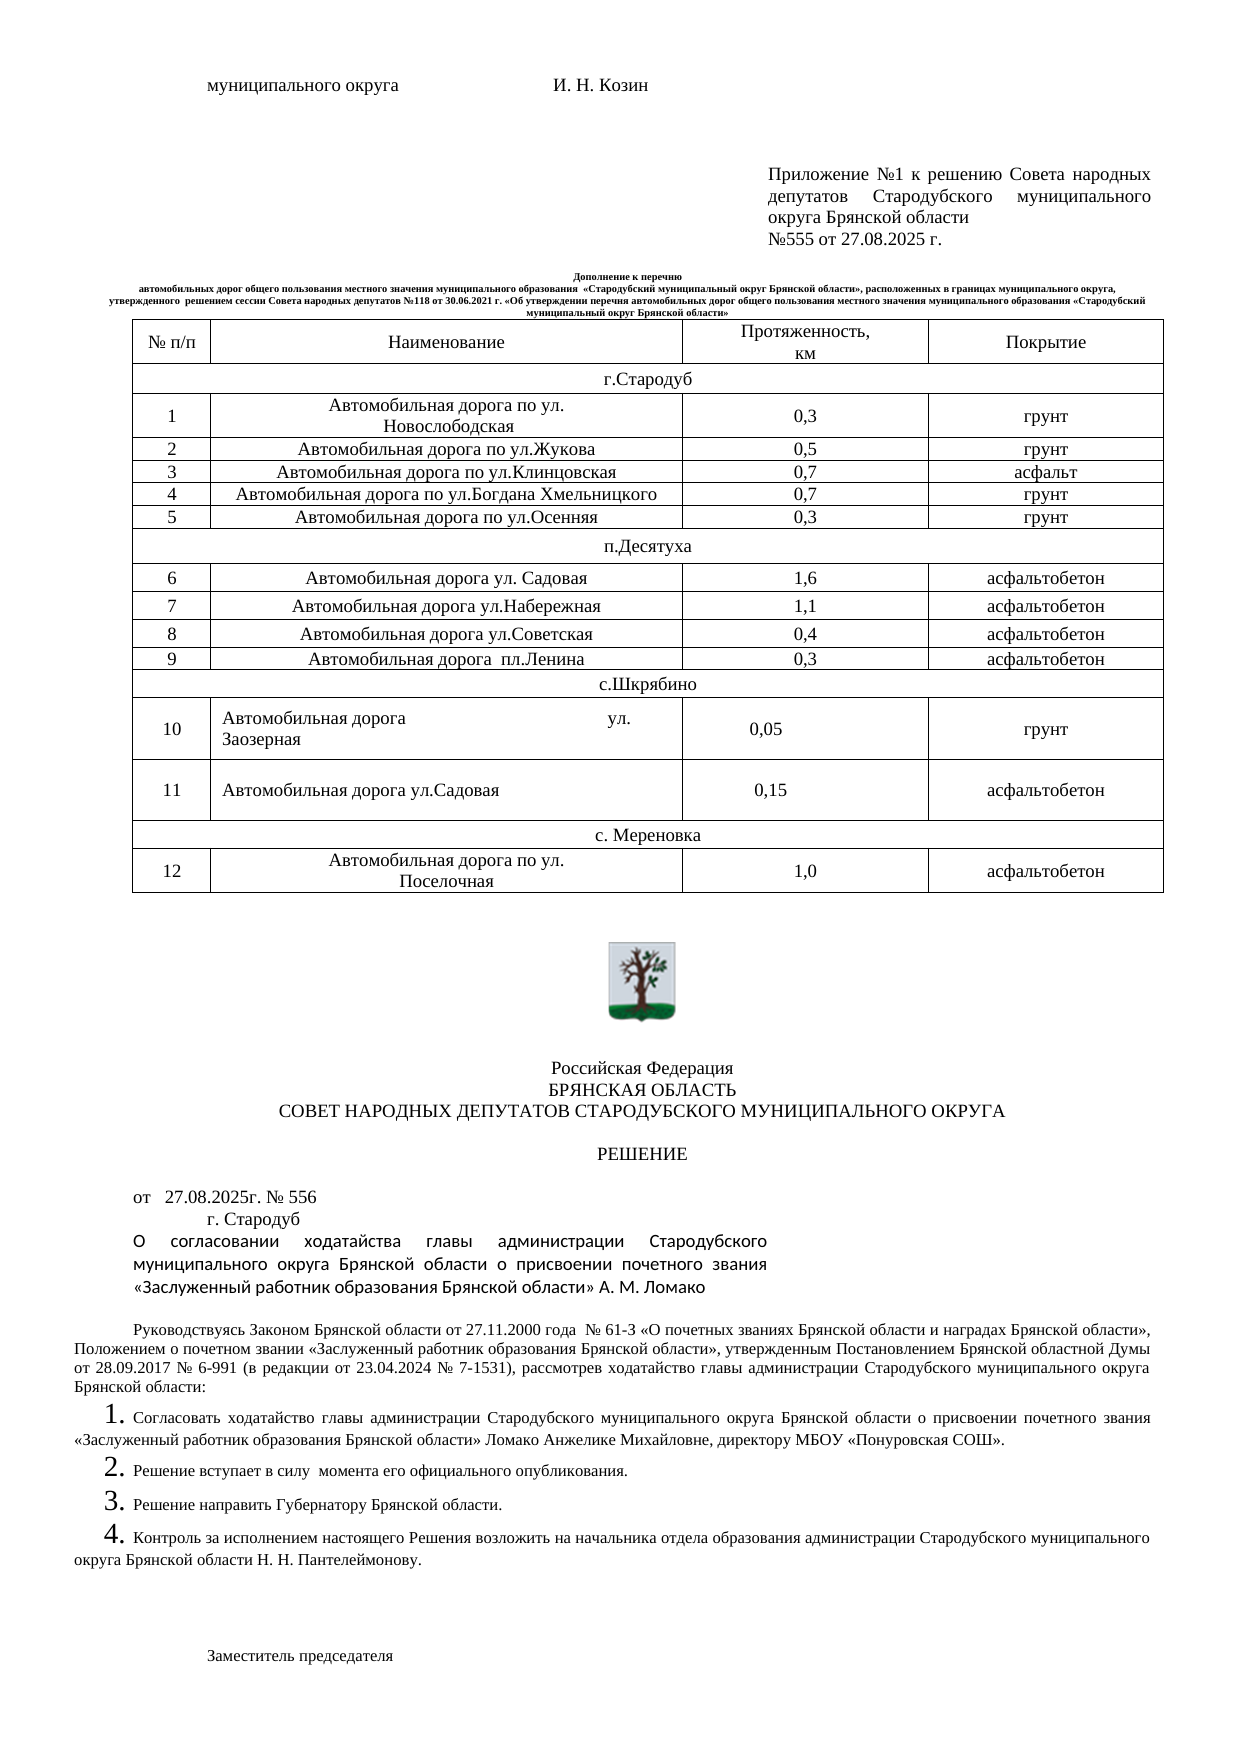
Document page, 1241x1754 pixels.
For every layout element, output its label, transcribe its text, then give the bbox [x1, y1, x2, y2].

table_cell асфальтобетон [929, 648, 1163, 669]
text СОВЕТ НАРОДНЫХ ДЕПУТАТОВ СТАРОДУБСКОГО МУНИЦИПАЛЬНОГО ОКРУГА [133, 1100, 1151, 1122]
text №555 от 27.08.2025 г. [768, 228, 1151, 249]
table_cell Автомобильная дорога по ул.Жукова [211, 438, 682, 459]
table_cell 8 [133, 620, 210, 647]
list Контроль за исполнением настоящего Решения возложить на начальника отдела образования администрации Стародубского муниципального округа Брянской области Н. Н. Пантелеймонову. [74, 1516, 1151, 1569]
table_cell 0,4 [683, 620, 928, 647]
table_cell Автомобильная дорога ул. Заозерная [211, 698, 682, 758]
text Заместитель председателя [133, 1646, 1151, 1665]
list Решение направить Губернатору Брянской области. [74, 1483, 1151, 1516]
table_cell грунт [929, 438, 1163, 459]
table_cell 1,1 [683, 592, 928, 619]
table_header Покрытие [929, 320, 1163, 363]
table_cell 6 [133, 564, 210, 591]
table_cell грунт [929, 698, 1163, 758]
table_cell Автомобильная дорога ул.Набережная [211, 592, 682, 619]
text Руководствуясь Законом Брянской области от 27.11.2000 года № 61-З «О почетных званиях Брянской области и наградах Брянской области», Положением о почетном звании «Заслуженный работник образования Брянской области», утвержденным Постановлением Брянской областной Думы от 28.09.2017 № 6-991 (в редакции от 23.04.2024 № 7-1531), рассмотрев ходатайство главы администрации Стародубского муниципального округа Брянской области: [74, 1320, 1151, 1396]
table_cell 0,7 [683, 461, 928, 482]
table_header № п/п [133, 320, 210, 363]
text автомобильных дорог общего пользования местного значения муниципального образования «Стародубский муниципальный округ Брянской области», расположенных в границах муниципального округа, утвержденного решением сессии Совета народных депутатов №118 от 30.06.2021 г. «Об утверждении перечня автомобильных дорог общего пользования местного значения муниципального образования «Стародубский муниципальный округ Брянской области» [103, 283, 1151, 319]
table_cell Автомобильная дорога по ул.Богдана Хмельницкого [211, 483, 682, 505]
table_cell с. Мереновка [133, 821, 1163, 848]
list Согласовать ходатайство главы администрации Стародубского муниципального округа Брянской области о присвоении почетного звания «Заслуженный работник образования Брянской области» Ломако Анжелике Михайловне, директору МБОУ «Понуровская СОШ». [74, 1396, 1151, 1449]
text РЕШЕНИЕ [133, 1143, 1151, 1165]
text муниципального округа И. Н. Козин [133, 74, 1151, 95]
table_cell грунт [929, 483, 1163, 505]
table_cell 4 [133, 483, 210, 505]
table_cell 3 [133, 461, 210, 482]
table_cell асфальт [929, 461, 1163, 482]
table_cell асфальтобетон [929, 620, 1163, 647]
table_cell 0,3 [683, 394, 928, 437]
table_cell 1,0 [683, 849, 928, 892]
table_cell Автомобильная дорога по ул.Осенняя [211, 506, 682, 527]
list Решение вступает в силу момента его официального опубликования. [74, 1449, 1151, 1483]
table_cell 12 [133, 849, 210, 892]
table_cell Автомобильная дорога по ул.Клинцовская [211, 461, 682, 482]
table_cell асфальтобетон [929, 760, 1163, 820]
table_cell 1,6 [683, 564, 928, 591]
table_cell 10 [133, 698, 210, 758]
table_cell 9 [133, 648, 210, 669]
table_cell 1 [133, 394, 210, 437]
text Российская Федерация [133, 1057, 1151, 1078]
table_header Протяженность, км [683, 320, 928, 363]
table_cell Автомобильная дорога ул.Садовая [211, 760, 682, 820]
table_cell Автомобильная дорога пл.Ленина [211, 648, 682, 669]
table_cell 0,15 [683, 760, 928, 820]
picture [608, 942, 677, 1024]
table_cell асфальтобетон [929, 592, 1163, 619]
table_header О согласовании ходатайства главы администрации Стародубского муниципального округа Брянской области о присвоении почетного звания «Заслуженный работник образования Брянской области» А. М. Ломако [122, 1230, 783, 1298]
table_cell г.Стародуб [133, 364, 1163, 393]
table_cell 2 [133, 438, 210, 459]
table_cell Автомобильная дорога по ул. Новослободская [211, 394, 682, 437]
table_cell Автомобильная дорога ул.Советская [211, 620, 682, 647]
table_cell грунт [929, 506, 1163, 527]
table_cell грунт [929, 394, 1163, 437]
table_cell 7 [133, 592, 210, 619]
table_cell Автомобильная дорога ул. Садовая [211, 564, 682, 591]
table_cell п.Десятуха [133, 529, 1163, 563]
table_cell асфальтобетон [929, 849, 1163, 892]
table_cell 0,05 [683, 698, 928, 758]
table_cell Автомобильная дорога по ул. Поселочная [211, 849, 682, 892]
text г. Стародуб [133, 1208, 1151, 1229]
table_cell 5 [133, 506, 210, 527]
table_header Наименование [211, 320, 682, 363]
table_cell 0,3 [683, 506, 928, 527]
table_cell асфальтобетон [929, 564, 1163, 591]
text Приложение №1 к решению Совета народных депутатов Стародубского муниципального округа Брянской области [768, 163, 1151, 228]
table_cell 11 [133, 760, 210, 820]
table_cell 0,3 [683, 648, 928, 669]
text от 27.08.2025г. № 556 [133, 1186, 1151, 1208]
table_cell с.Шкрябино [133, 670, 1163, 697]
table_cell 0,5 [683, 438, 928, 459]
table_cell 0,7 [683, 483, 928, 505]
text БРЯНСКАЯ ОБЛАСТЬ [133, 1078, 1151, 1100]
